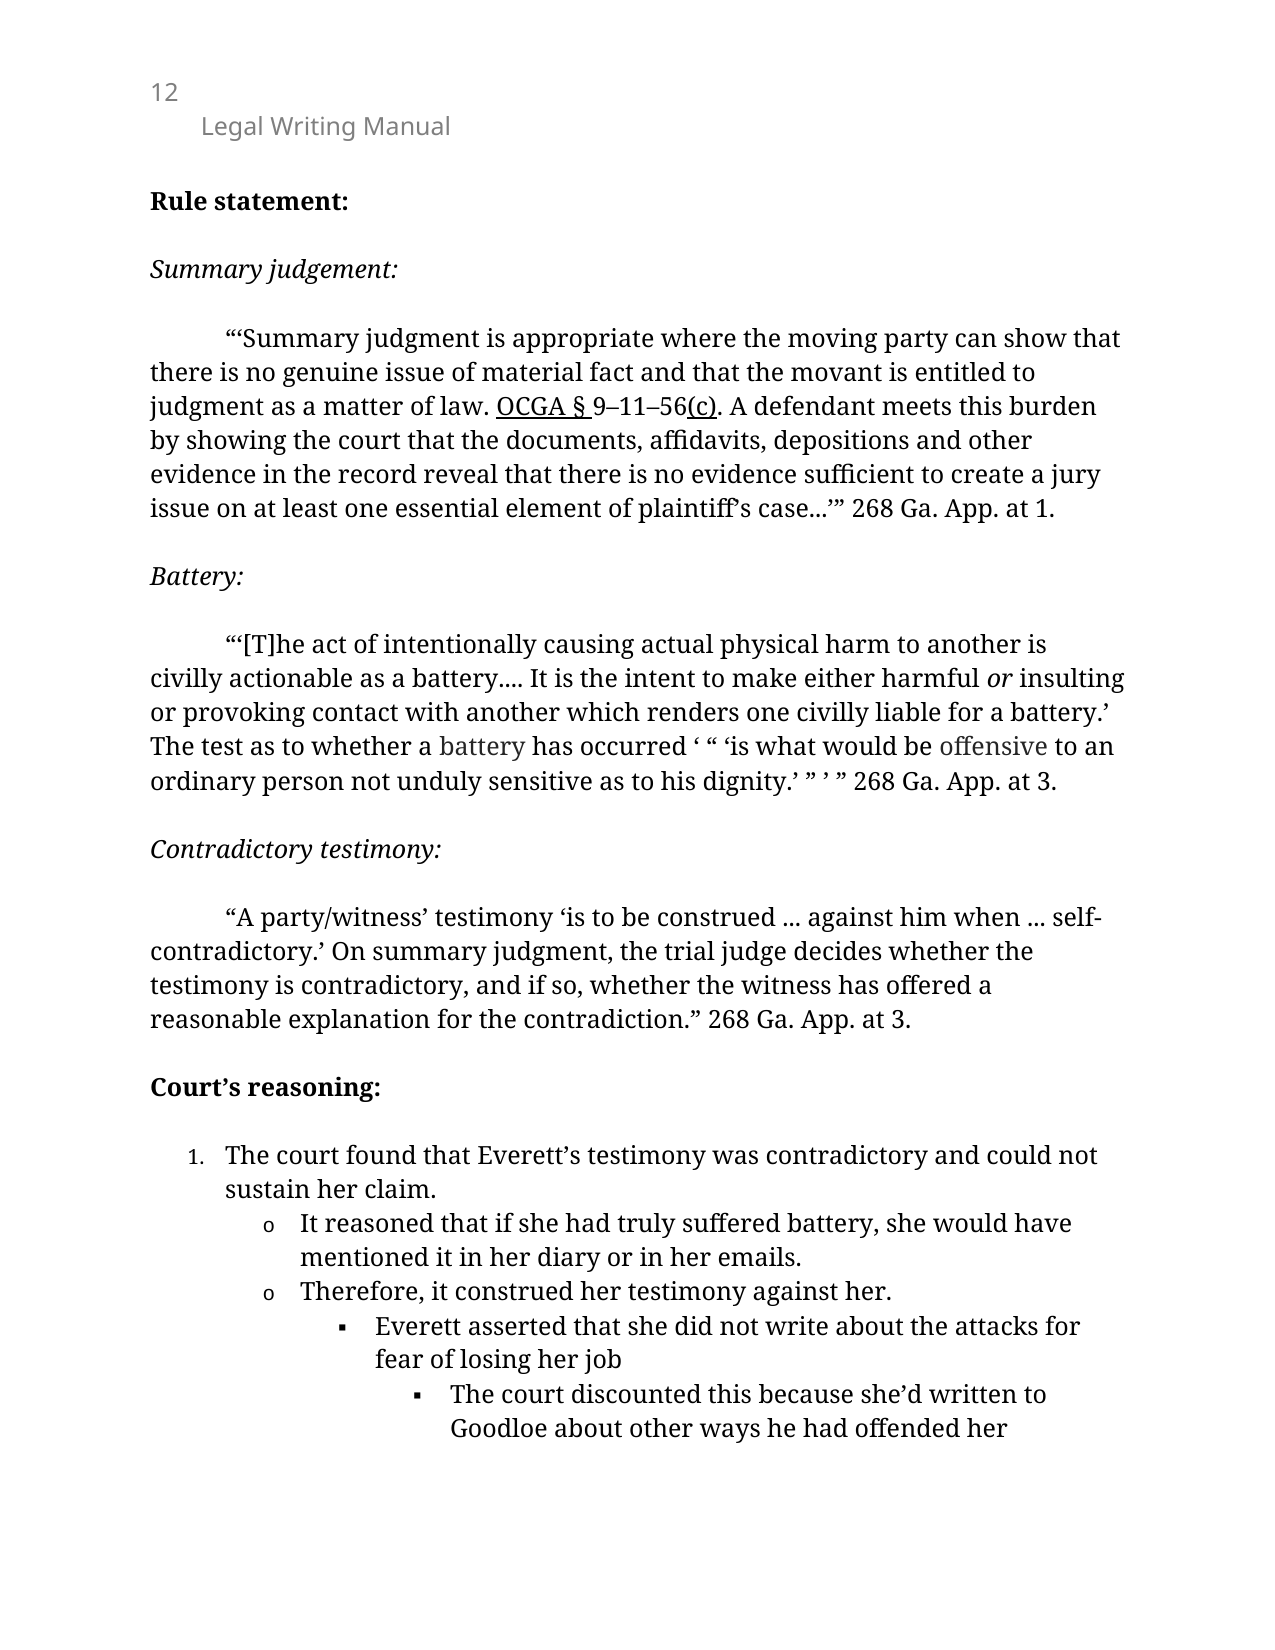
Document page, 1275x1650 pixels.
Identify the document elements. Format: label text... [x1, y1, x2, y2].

text “‘Summary judgment is appropriate where the moving party can show that there is no genuine issue of material fact and that the movant is entitled to judgment as a matter of law. OCGA § 9–11–56(c). A defendant meets this burden by showing the court that the documents, affidavits, depositions and other evidence in the record reveal that there is no evidence sufficient to create a jury issue on at least one essential element of plaintiff’s case...’” 268 Ga. App. at 1. [150, 320, 1125, 525]
list It reasoned that if she had truly suffered battery, she would have mentioned it in her diary or in her emails. [262, 1206, 1125, 1274]
text Battery: [150, 559, 1125, 593]
text Summary judgement: [150, 252, 1125, 286]
text “‘[T]he act of intentionally causing actual physical harm to another is civilly actionable as a battery.... It is the intent to make either harmful or insulting or provoking contact with another which renders one civilly liable for a battery.’ The test as to whether a battery has occurred ‘ “ ‘is what would be offensive to an ordinary person not unduly sensitive as to his dignity.’ ” ’ ” 268 Ga. App. at 3. [150, 627, 1125, 797]
list Everett asserted that she did not write about the attacks for fear of losing her job [337, 1308, 1125, 1376]
text Rule statement: [150, 184, 1125, 218]
text “A party/witness’ testimony ‘is to be construed ... against him when ... self-contradictory.’ On summary judgment, the trial judge decides whether the testimony is contradictory, and if so, whether the witness has offered a reasonable explanation for the contradiction.” 268 Ga. App. at 3. [150, 899, 1125, 1036]
list The court discounted this because she’d written to Goodloe about other ways he had offended her [412, 1376, 1125, 1444]
text Court’s reasoning: [150, 1070, 1125, 1104]
list Therefore, it construed her testimony against her. [262, 1274, 1125, 1308]
text Contradictory testimony: [150, 831, 1125, 865]
list The court found that Everett’s testimony was contradictory and could not sustain her claim. [187, 1138, 1125, 1206]
